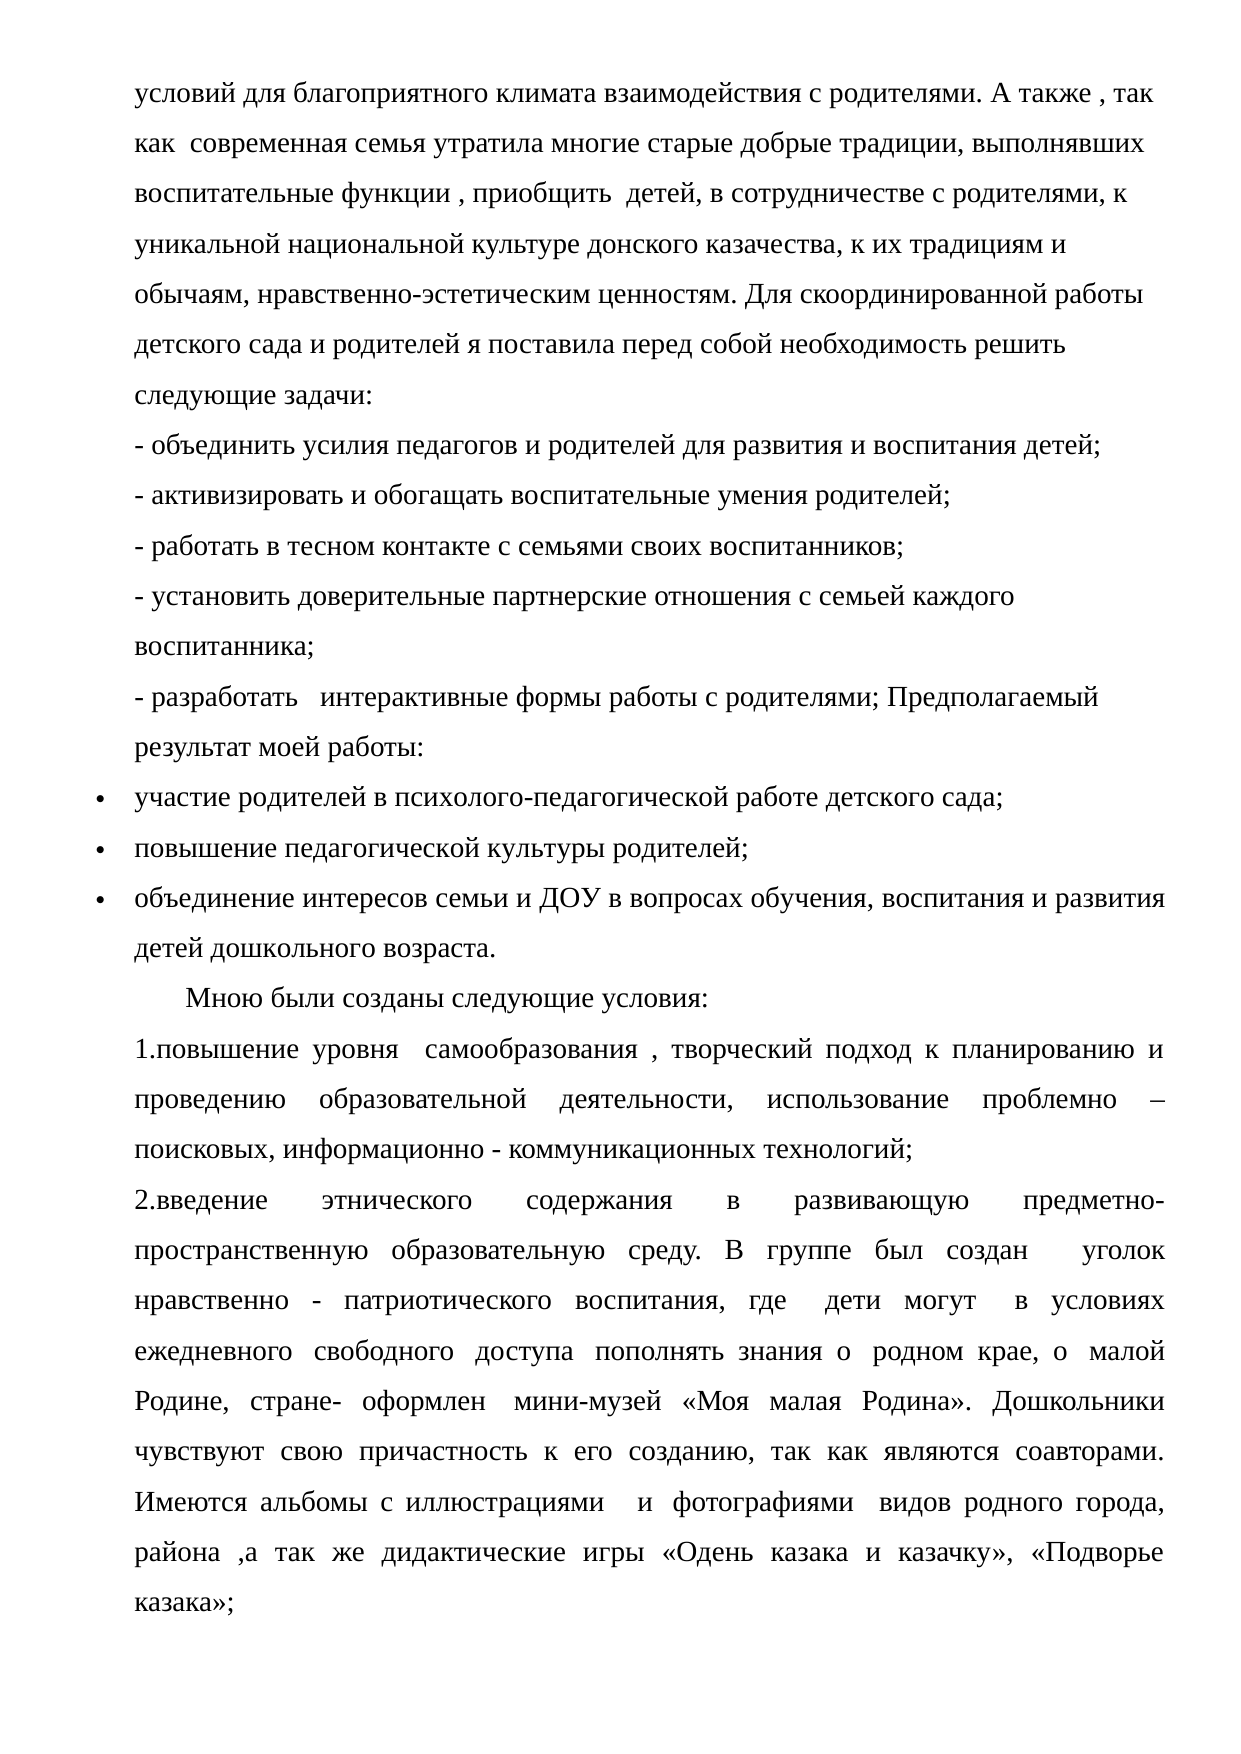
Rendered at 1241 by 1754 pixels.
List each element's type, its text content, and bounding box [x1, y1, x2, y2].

text Мною были созданы следующие условия: [134, 981, 1165, 1014]
text 2.введение этнического содержания в развивающую предметно-пространственную образовательную среду. В группе был создан уголок нравственно - патриотического воспитания, где дети могут в условиях ежедневного свободного доступа пополнять знания о родном крае, о малой Родине, стране- оформлен мини-музей «Моя малая Родина». Дошкольники чувствуют свою причастность к его созданию, так как являются соавторами. Имеются альбомы с иллюстрациями и фотографиями видов родного города, района ,а так же дидактические игры «Одень казака и казачку», «Подворье казака»; [134, 1182, 1165, 1618]
list объединение интересов семьи и ДОУ в вопросах обучения, воспитания и развития детей дошкольного возраста. [97, 880, 1165, 964]
text 1.повышение уровня самообразования , творческий подход к планированию и проведению образовательной деятельности, использование проблемно – поисковых, информационно - коммуникационных технологий; [134, 1031, 1165, 1165]
text - разработать интерактивные формы работы с родителями; Предполагаемый результат моей работы: [134, 679, 1165, 763]
text - установить доверительные партнерские отношения с семьей каждого воспитанника; [134, 578, 1165, 662]
text - работать в тесном контакте с семьями своих воспитанников; [134, 528, 1165, 561]
text - объединить усилия педагогов и родителей для развития и воспитания детей; [134, 427, 1165, 461]
list участие родителей в психолого-педагогической работе детского сада; [97, 779, 1165, 813]
text - активизировать и обогащать воспитательные умения родителей; [134, 477, 1165, 511]
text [134, 75, 1165, 410]
list повышение педагогической культуры родителей; [97, 830, 1165, 863]
